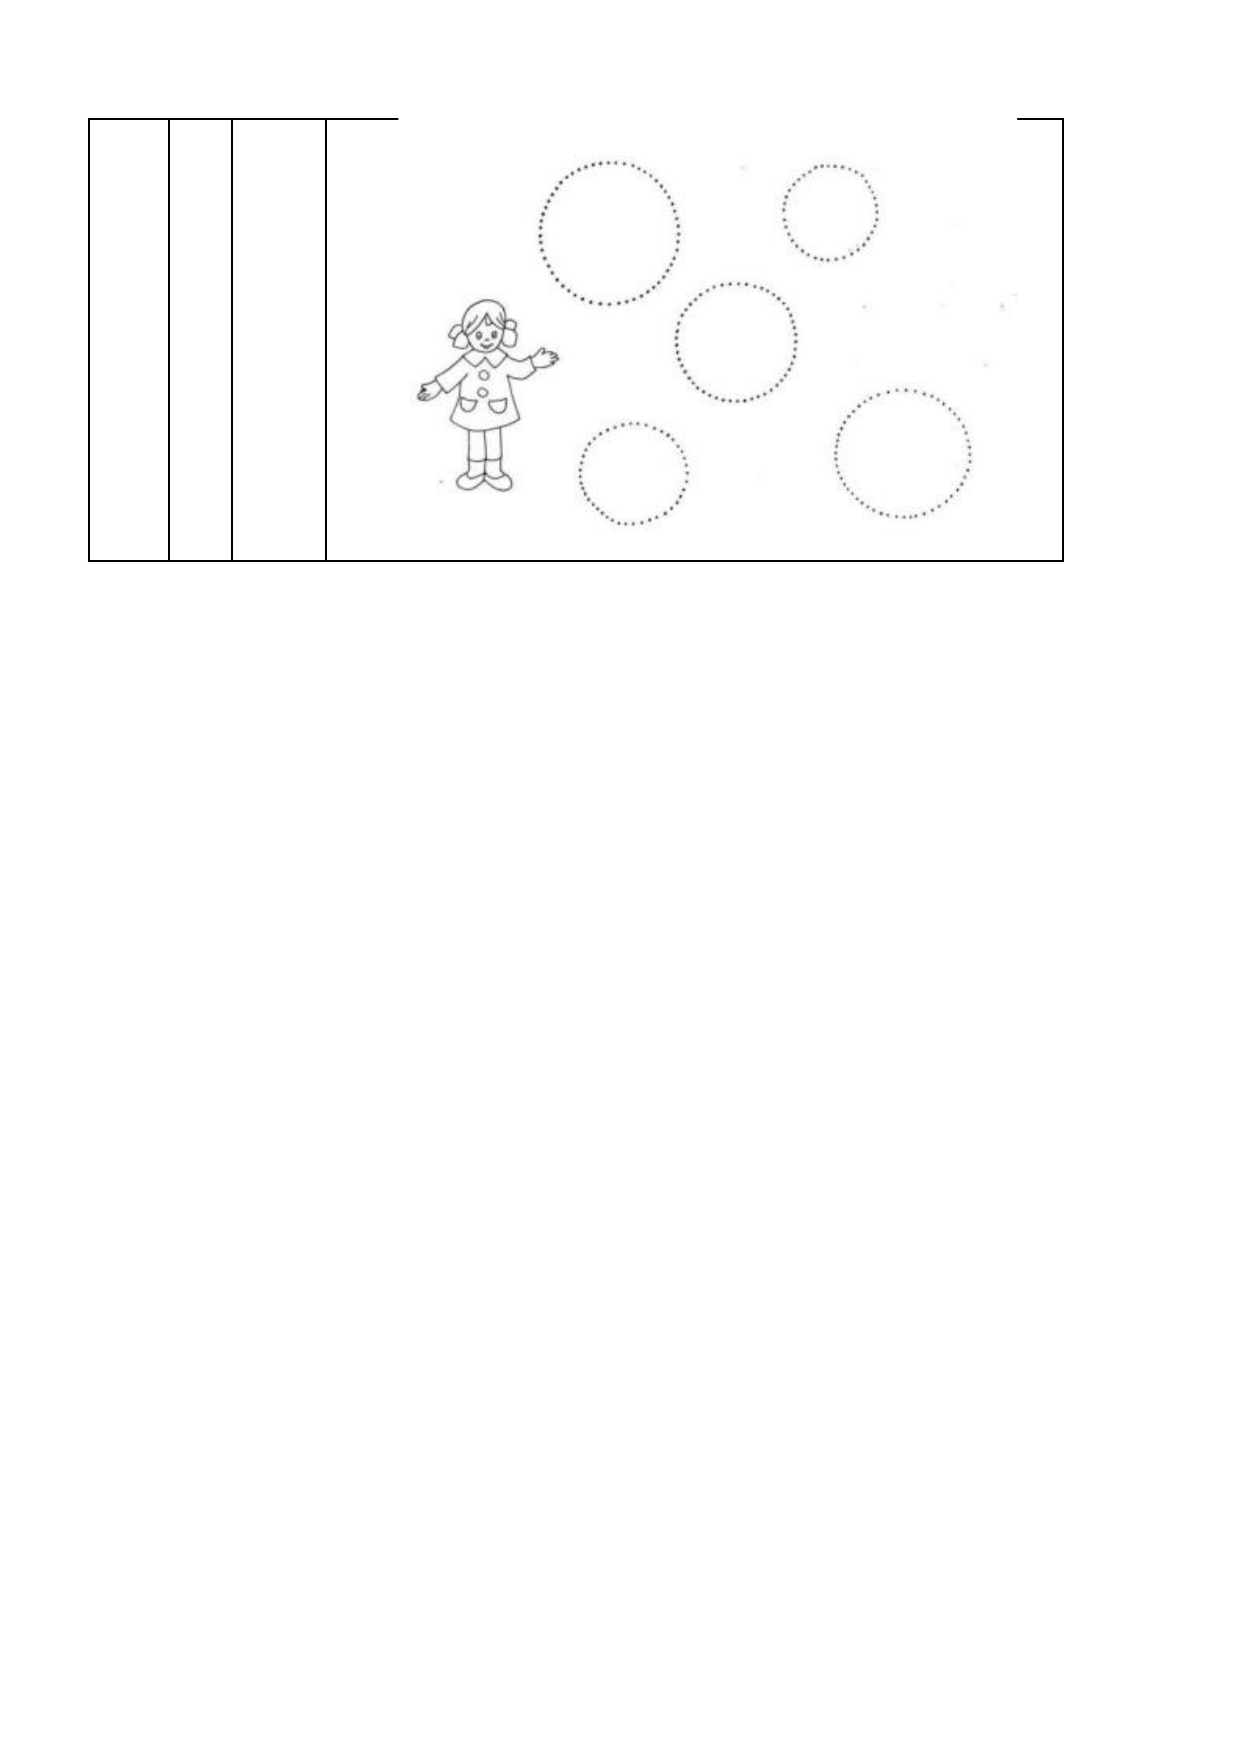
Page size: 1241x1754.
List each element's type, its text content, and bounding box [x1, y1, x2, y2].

table_cell «Обведение круга по контуру» [327, 120, 1062, 560]
table_cell [90, 120, 168, 560]
table_cell [170, 120, 231, 560]
table_cell [233, 120, 325, 560]
picture [398, 118, 1016, 556]
